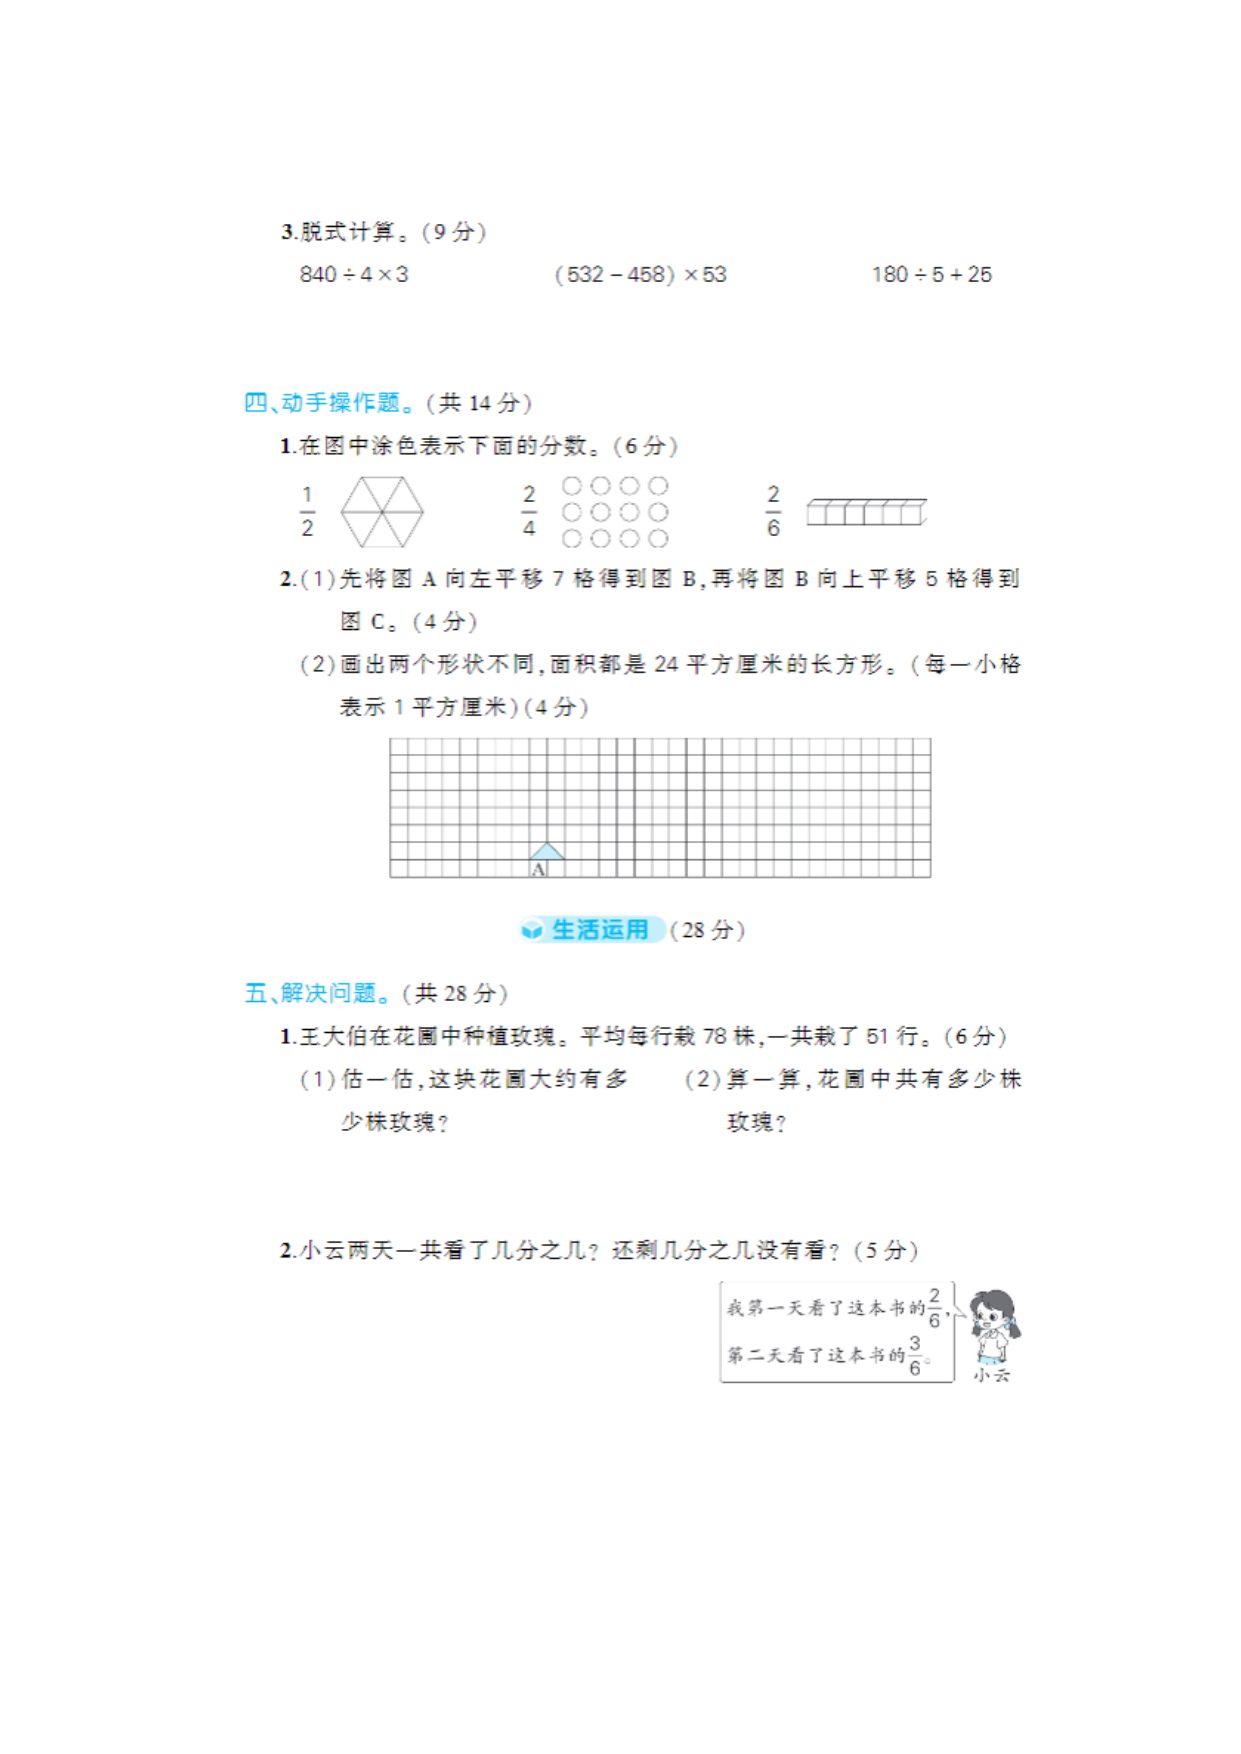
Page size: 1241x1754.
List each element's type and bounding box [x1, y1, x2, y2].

picture [187, 162, 1053, 1404]
